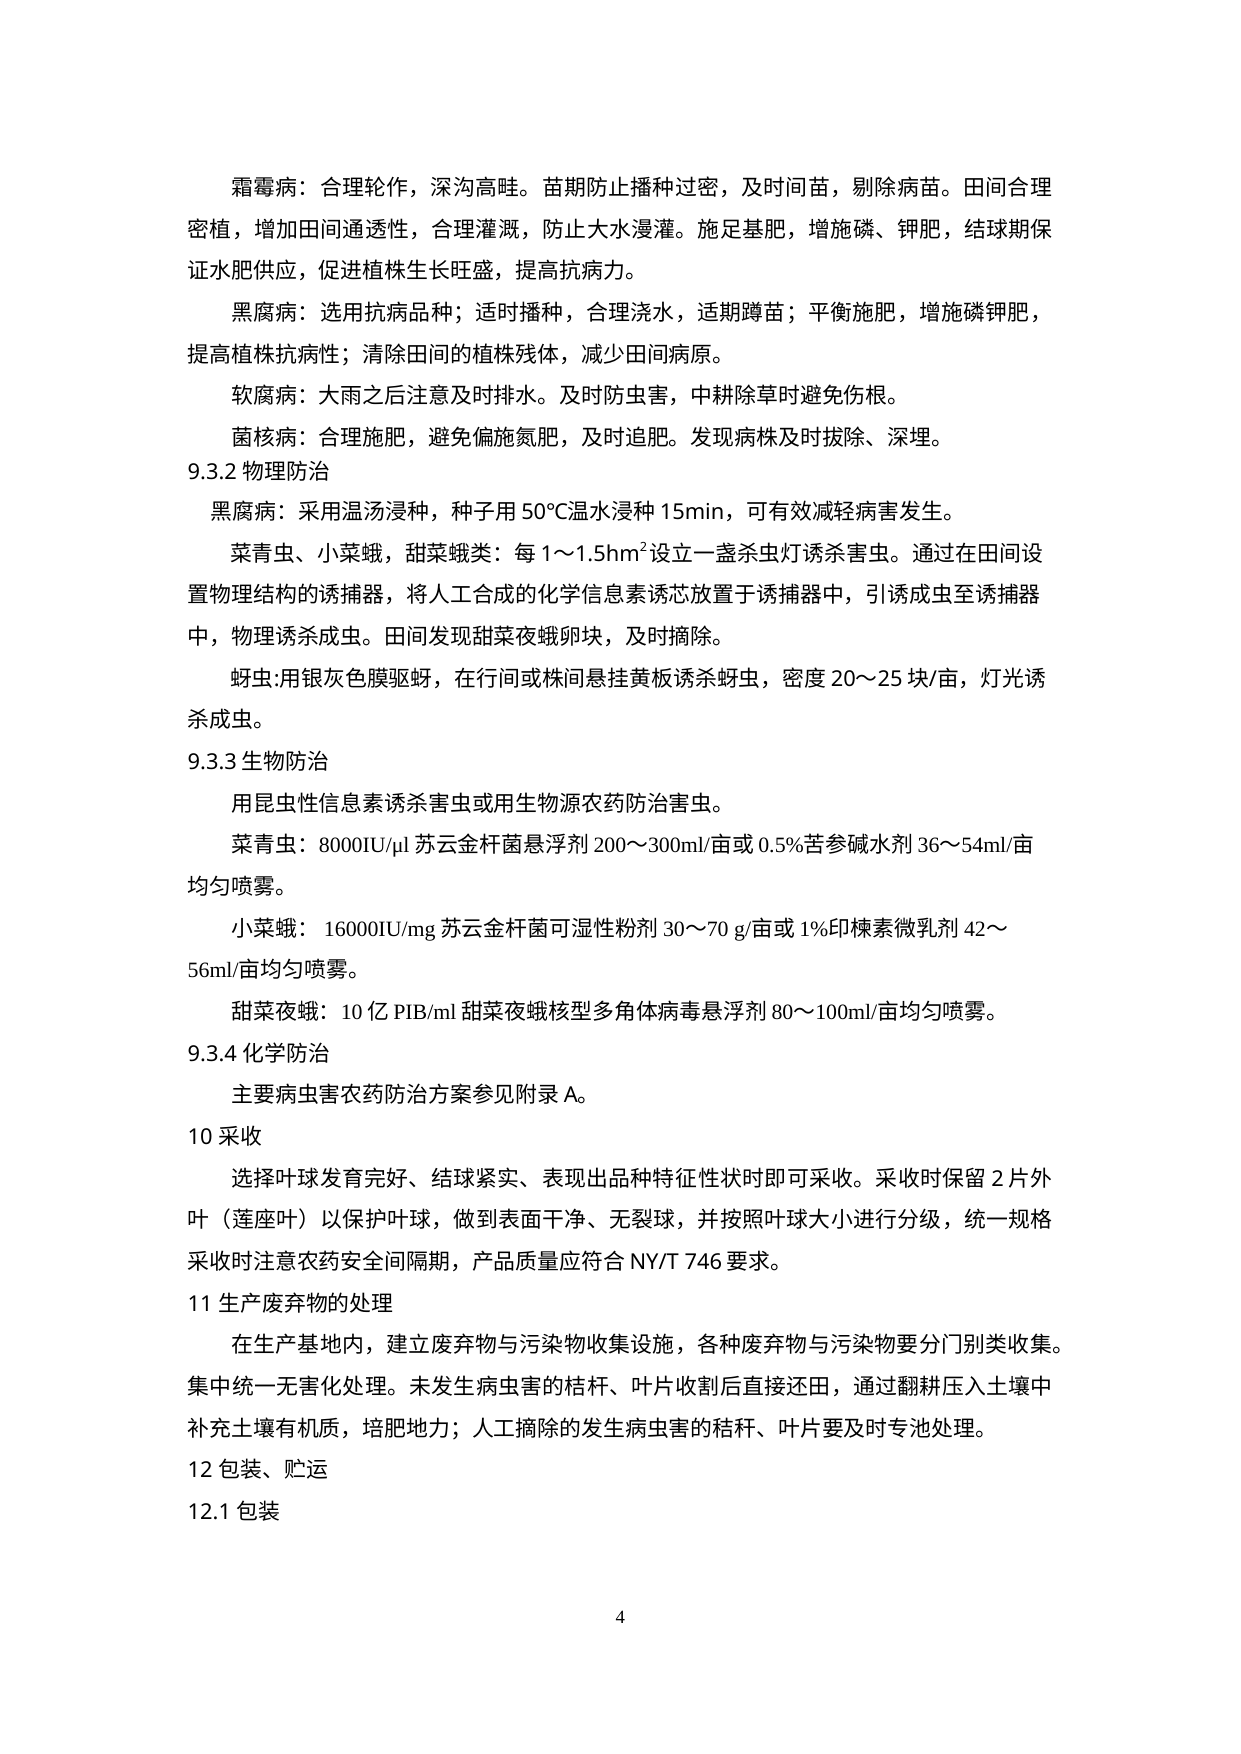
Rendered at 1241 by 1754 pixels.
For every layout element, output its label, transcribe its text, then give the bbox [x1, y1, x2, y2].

list 菜青虫：8000IU/μl苏云金杆菌悬浮剂200～300ml/亩或0.5%苦参碱水剂36～54ml/亩均匀喷雾。 [187, 819, 1053, 903]
list 菜青虫、小菜蛾，甜菜蛾类：每1～1.5hm2设立一盏杀虫灯诱杀害虫。通过在田间设置物理结构的诱捕器，将人工合成的化学信息素诱芯放置于诱捕器中，引诱成虫至诱捕器中，物理诱杀成虫。田间发现甜菜夜蛾卵块，及时摘除。 [187, 528, 1053, 653]
text 9.3.2 物理防治 [187, 454, 1053, 486]
list 用昆虫性信息素诱杀害虫或用生物源农药防治害虫。 [187, 778, 1053, 819]
list 12.1 包装 [187, 1486, 1053, 1528]
list 蚜虫:用银灰色膜驱蚜，在行间或株间悬挂黄板诱杀蚜虫，密度20～25块/亩，灯光诱杀成虫。 [187, 653, 1053, 736]
list 小菜蛾： 16000IU/mg苏云金杆菌可湿性粉剂30～70 g/亩或1%印楝素微乳剂42～56ml/亩均匀喷雾。 [187, 903, 1053, 986]
text 9.3.3生物防治 [187, 736, 1053, 778]
list 10 采收 [187, 1111, 1053, 1153]
list 甜菜夜蛾：10亿PIB/ml甜菜夜蛾核型多角体病毒悬浮剂80～100ml/亩均匀喷雾。 [187, 986, 1053, 1028]
text 菌核病：合理施肥，避免偏施氮肥，及时追肥。发现病株及时拔除、深埋。 [187, 412, 1053, 454]
text 在生产基地内，建立废弃物与污染物收集设施，各种废弃物与污染物要分门别类收集。集中统一无害化处理。未发生病虫害的桔杆、叶片收割后直接还田，通过翻耕压入土壤中补充土壤有机质，培肥地力；人工摘除的发生病虫害的秸秆、叶片要及时专池处理。 [187, 1319, 1053, 1444]
text 软腐病：大雨之后注意及时排水。及时防虫害，中耕除草时避免伤根。 [187, 370, 1053, 412]
list 黑腐病：采用温汤浸种，种子用50℃温水浸种15min，可有效减轻病害发生。 [187, 486, 1053, 528]
list 12 包装、贮运 [187, 1444, 1053, 1486]
text 霜霉病：合理轮作，深沟高畦。苗期防止播种过密，及时间苗，剔除病苗。田间合理密植，增加田间通透性，合理灌溉，防止大水漫灌。施足基肥，增施磷、钾肥，结球期保证水肥供应，促进植株生长旺盛，提高抗病力。 [187, 162, 1053, 287]
text 主要病虫害农药防治方案参见附录A。 [187, 1069, 1053, 1111]
text 黑腐病：选用抗病品种；适时播种，合理浇水，适期蹲苗；平衡施肥，增施磷钾肥，提高植株抗病性；清除田间的植株残体，减少田间病原。 [187, 287, 1053, 370]
list 9.3.4 化学防治 [187, 1028, 1053, 1069]
text 选择叶球发育完好、结球紧实、表现出品种特征性状时即可采收。采收时保留2片外叶（莲座叶）以保护叶球，做到表面干净、无裂球，并按照叶球大小进行分级，统一规格。采收时注意农药安全间隔期，产品质量应符合NY/T 746要求。 [187, 1153, 1053, 1278]
text 11 生产废弃物的处理 [187, 1278, 1053, 1319]
